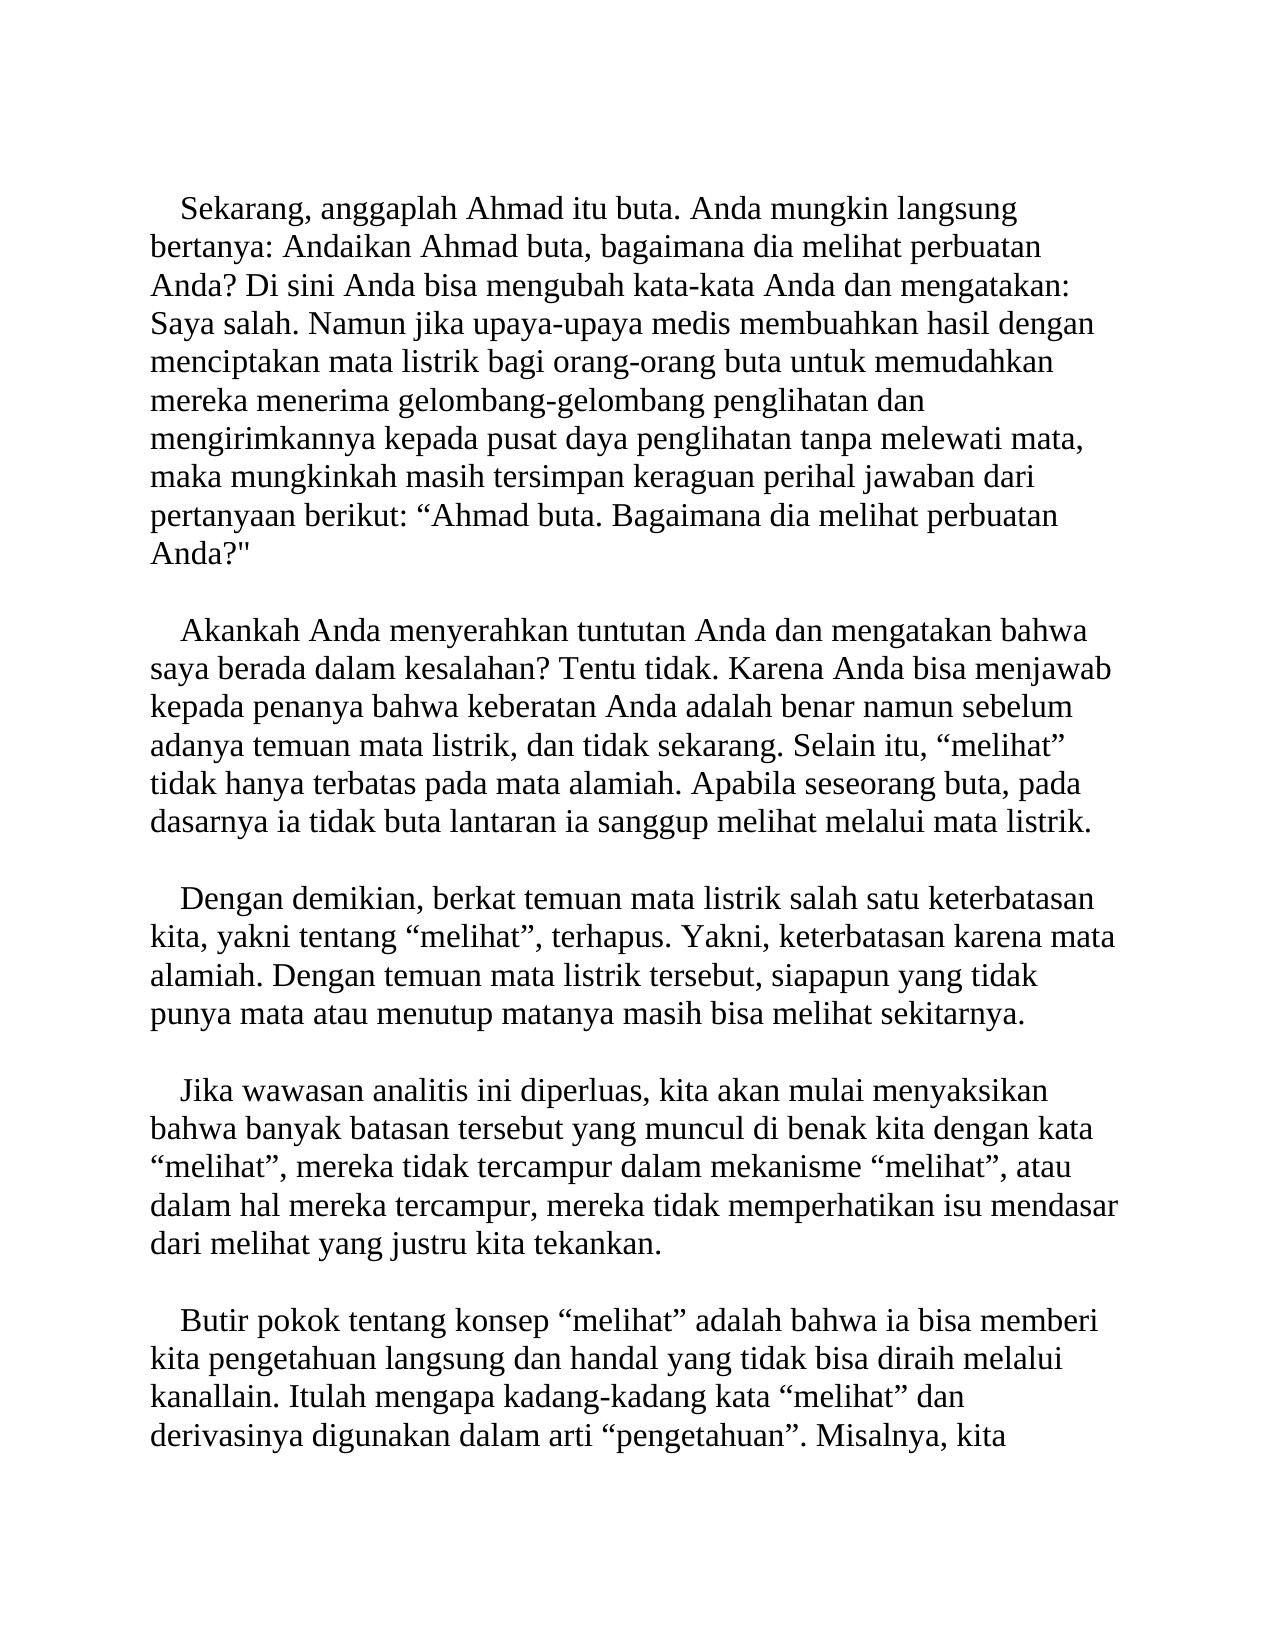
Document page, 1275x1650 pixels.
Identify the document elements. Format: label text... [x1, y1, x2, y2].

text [150, 1300, 1125, 1453]
text Dengan demikian, berkat temuan mata listrik salah satu keterbatasan kita, yakni tentang “melihat”, terhapus. Yakni, keterbatasan karena mata alamiah. Dengan temuan mata listrik tersebut, siapapun yang tidak punya mata atau menutup matanya masih bisa melihat sekitarnya. [150, 878, 1125, 1032]
text Jika wawasan analitis ini diperluas, kita akan mulai menyaksikan bahwa banyak batasan tersebut yang muncul di benak kita dengan kata “melihat”, mereka tidak tercampur dalam mekanisme “melihat”, atau dalam hal mereka tercampur, mereka tidak memperhatikan isu mendasar dari melihat yang justru kita tekankan. [150, 1070, 1125, 1262]
text Akankah Anda menyerahkan tuntutan Anda dan mengatakan bahwa saya berada dalam kesalahan? Tentu tidak. Karena Anda bisa menjawab kepada penanya bahwa keberatan Anda adalah benar namun sebelum adanya temuan mata listrik, dan tidak sekarang. Selain itu, “melihat” tidak hanya terbatas pada mata alamiah. Apabila seseorang buta, pada dasarnya ia tidak buta lantaran ia sanggup melihat melalui mata listrik. [150, 610, 1125, 840]
text Sekarang, anggaplah Ahmad itu buta. Anda mungkin langsung bertanya: Andaikan Ahmad buta, bagaimana dia melihat perbuatan Anda? Di sini Anda bisa mengubah kata-kata Anda dan mengatakan: Saya salah. Namun jika upaya-upaya medis membuahkan hasil dengan menciptakan mata listrik bagi orang-orang buta untuk memudahkan mereka menerima gelombang-gelombang penglihatan dan mengirimkannya kepada pusat daya penglihatan tanpa melewati mata, maka mungkinkah masih tersimpan keraguan perihal jawaban dari pertanyaan berikut: “Ahmad buta. Bagaimana dia melihat perbuatan Anda?" [150, 188, 1125, 572]
